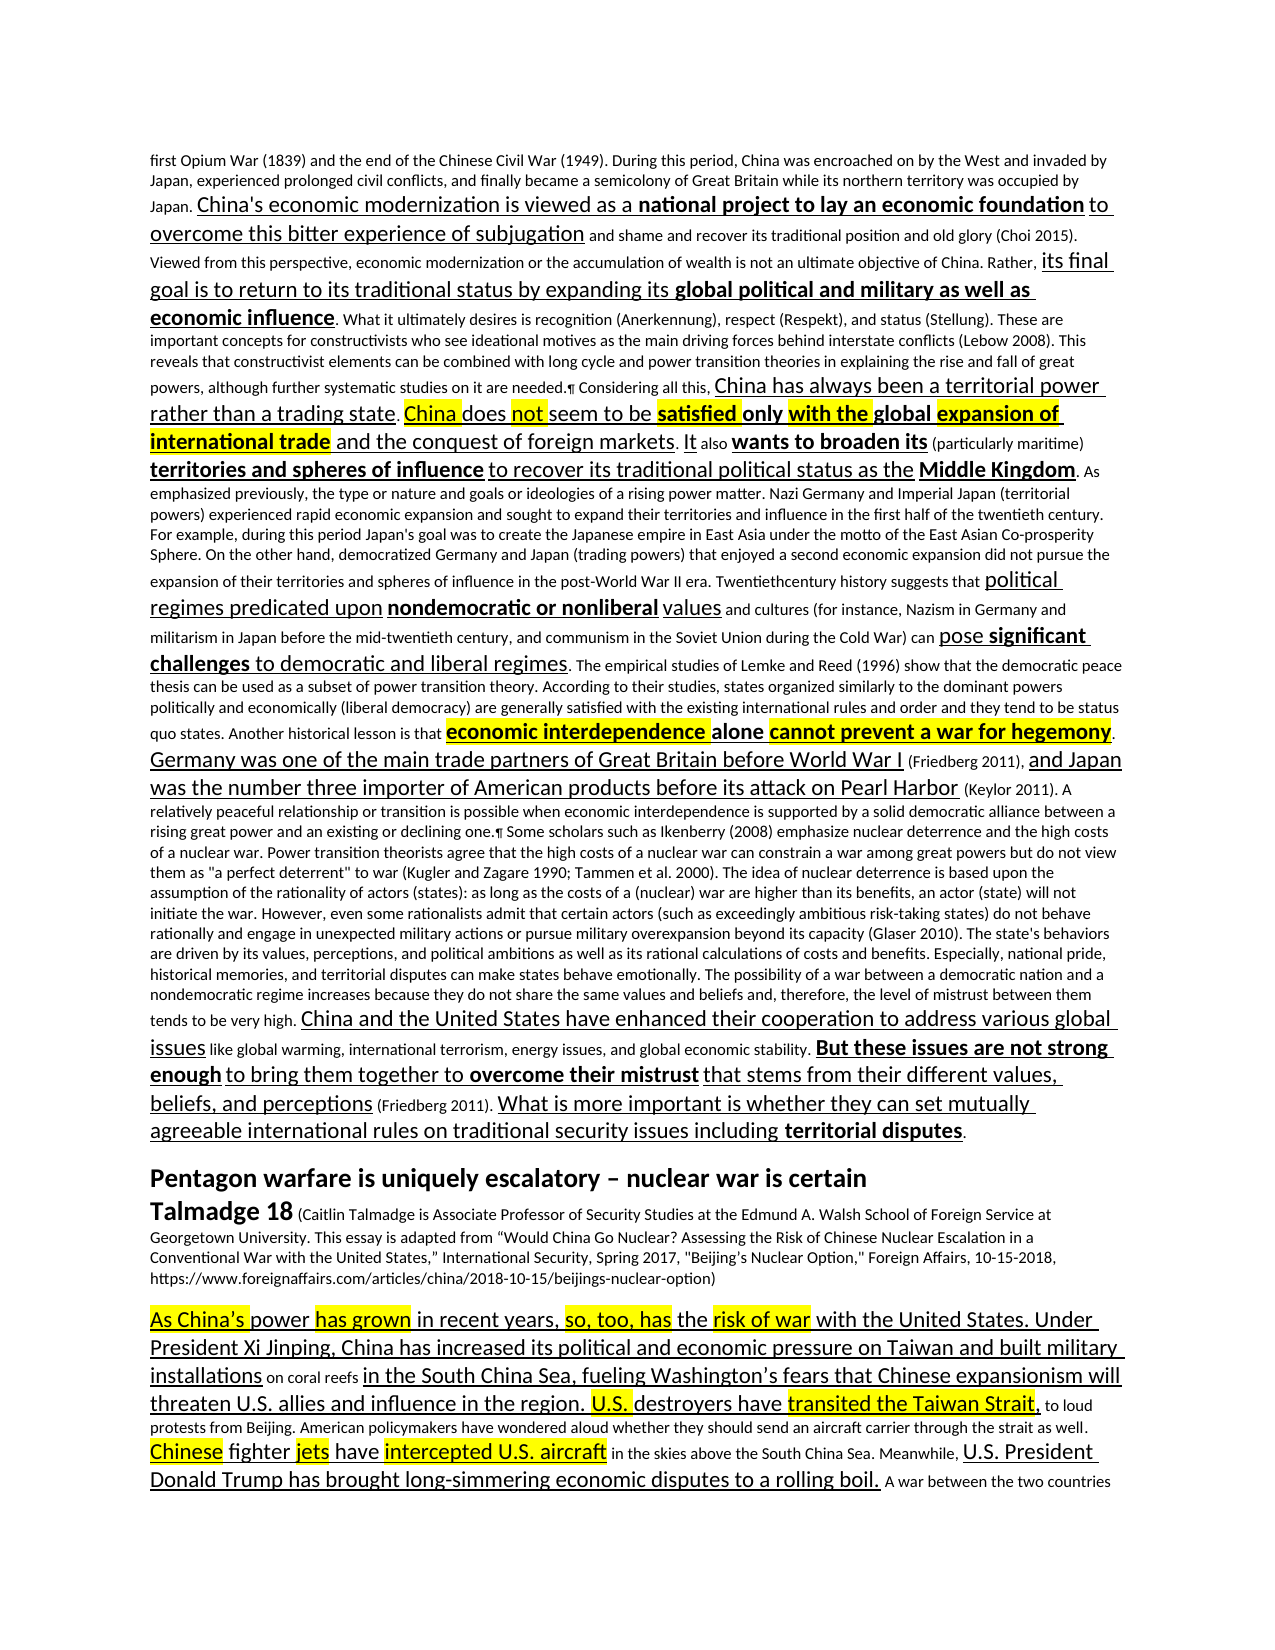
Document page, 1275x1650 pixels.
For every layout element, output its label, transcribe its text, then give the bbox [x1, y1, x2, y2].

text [150, 1359, 1125, 1493]
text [150, 150, 1125, 1145]
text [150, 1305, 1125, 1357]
text Talmadge 18 (Caitlin Talmadge is Associate Professor of Security Studies at the Edmund A. Walsh School of Foreign Service at Georgetown University. This essay is adapted from “Would China Go Nuclear? Assessing the Risk of Chinese Nuclear Escalation in a Conventional War with the United States,” International Security, Spring 2017, "Beijing’s Nuclear Option," Foreign Affairs, 10-15-2018, https://www.foreignaffairs.com/articles/china/2018-10-15/beijings-nuclear-option) [150, 1194, 1125, 1288]
subtitle Pentagon warfare is uniquely escalatory – nuclear war is certain [150, 1161, 1125, 1194]
